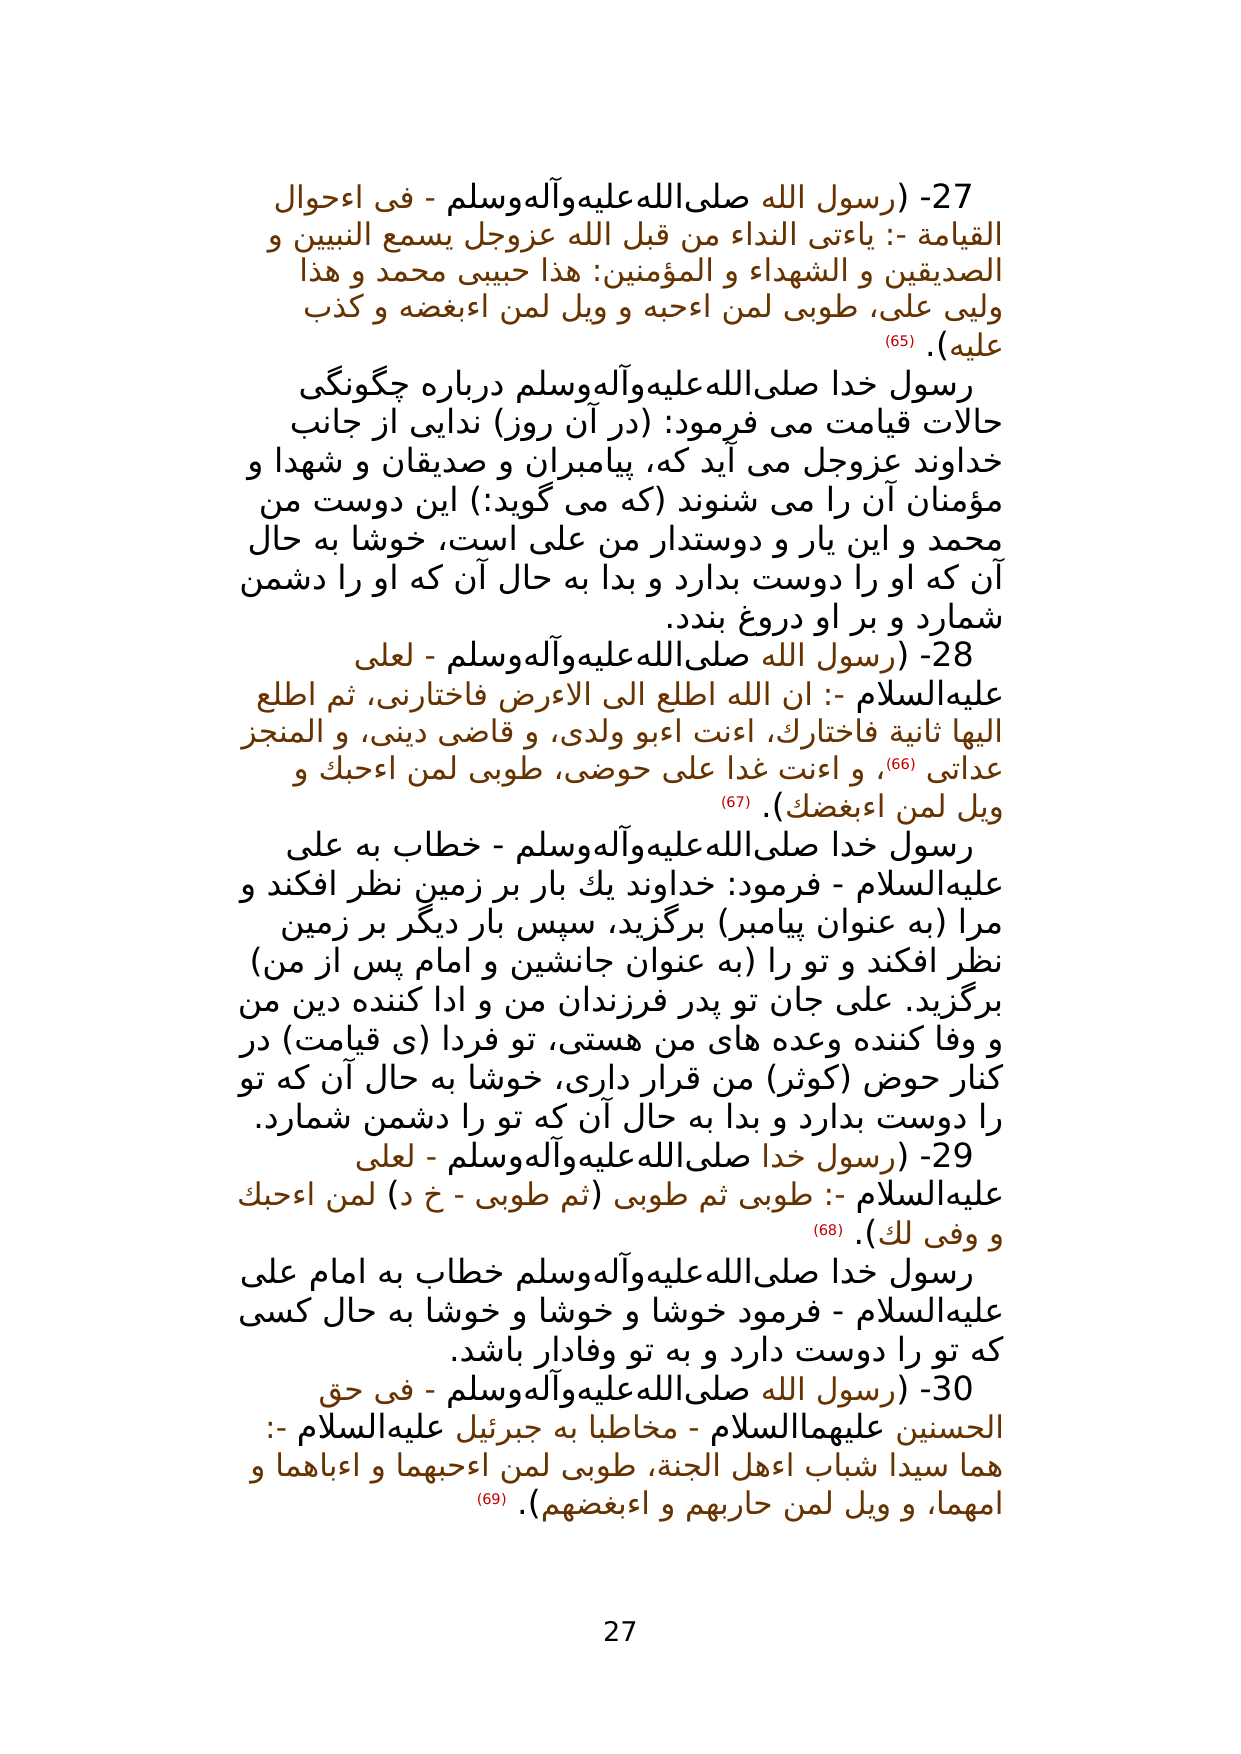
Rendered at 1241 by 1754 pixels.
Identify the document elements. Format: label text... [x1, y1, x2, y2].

text رسول خدا صلى‌الله‌عليه‌وآله‌وسلم خطاب به امام على عليه‌السلام - فرمود خوشا و خوشا و خوشا به حال كسى كه تو را دوست دارد و به تو وفادار باشد. [236, 1253, 1004, 1369]
text 28- (رسول الله صلى‌الله‌عليه‌وآله‌وسلم - لعلى عليه‌السلام -: ان الله اطلع الى الاءرض فاختارنى، ثم اطلع الیها ثانیة فاختارك، اءنت اءبو ولدى، و قاضى دینى، و المنجز عداتى (66)، و اءنت غدا على حوضى، طوبى لمن اءحبك و ویل لمن اءبغضك). (67) [236, 636, 1004, 825]
text رسول خدا صلى‌الله‌عليه‌وآله‌وسلم درباره چگونگى حالات قیامت مى فرمود: (در آن روز) ندایى از جانب خداوند عزوجل مى آید كه، پیامبران و صدیقان و شهدا و مؤمنان آن را مى شنوند (كه مى گوید:) این دوست من محمد و این یار و دوستدار من على است، خوشا به حال آن كه او را دوست بدارد و بدا به حال آن كه او را دشمن شمارد و بر او دروغ بندد. [236, 364, 1004, 636]
text 27- (رسول الله صلى‌الله‌عليه‌وآله‌وسلم - فى اءحوال القیامة -: یاءتى النداء من قبل الله عزوجل یسمع النبیین و الصدیقین و الشهداء و المؤمنین: هذا حبیبى محمد و هذا ولیى على، طوبى لمن اءحبه و ویل لمن اءبغضه و كذب علیه). (65) [236, 177, 1004, 364]
text 30- (رسول الله صلى‌الله‌عليه‌وآله‌وسلم - فى حق الحسنین عليهما‌السلام - مخاطبا به جبرئیل عليه‌السلام -: هما سیدا شباب اءهل الجنة، طوبى لمن اءحبهما و اءباهما و امهما، و ویل لمن حاربهم و اءبغضهم). (69) [236, 1369, 1004, 1522]
text رسول خدا صلى‌الله‌عليه‌وآله‌وسلم - خطاب به على عليه‌السلام - فرمود: خداوند یك بار بر زمین نظر افكند و مرا (به عنوان پیامبر) برگزید، سپس بار دیگر بر زمین نظر افكند و تو را (به عنوان جانشین و امام پس از من) برگزید. على جان تو پدر فرزندان من و ادا كننده دین من و وفا كننده وعده هاى من هستى، تو فردا (ى قیامت) در كنار حوض (كوثر) من قرار دارى، خوشا به حال آن كه تو را دوست بدارد و بدا به حال آن كه تو را دشمن شمارد. [236, 825, 1004, 1136]
text 29- (رسول خدا صلى‌الله‌عليه‌وآله‌وسلم - لعلى عليه‌السلام -: طوبى ثم طوبى (ثم طوبى - خ د) لمن اءحبك و وفى لك). (68) [236, 1136, 1004, 1253]
